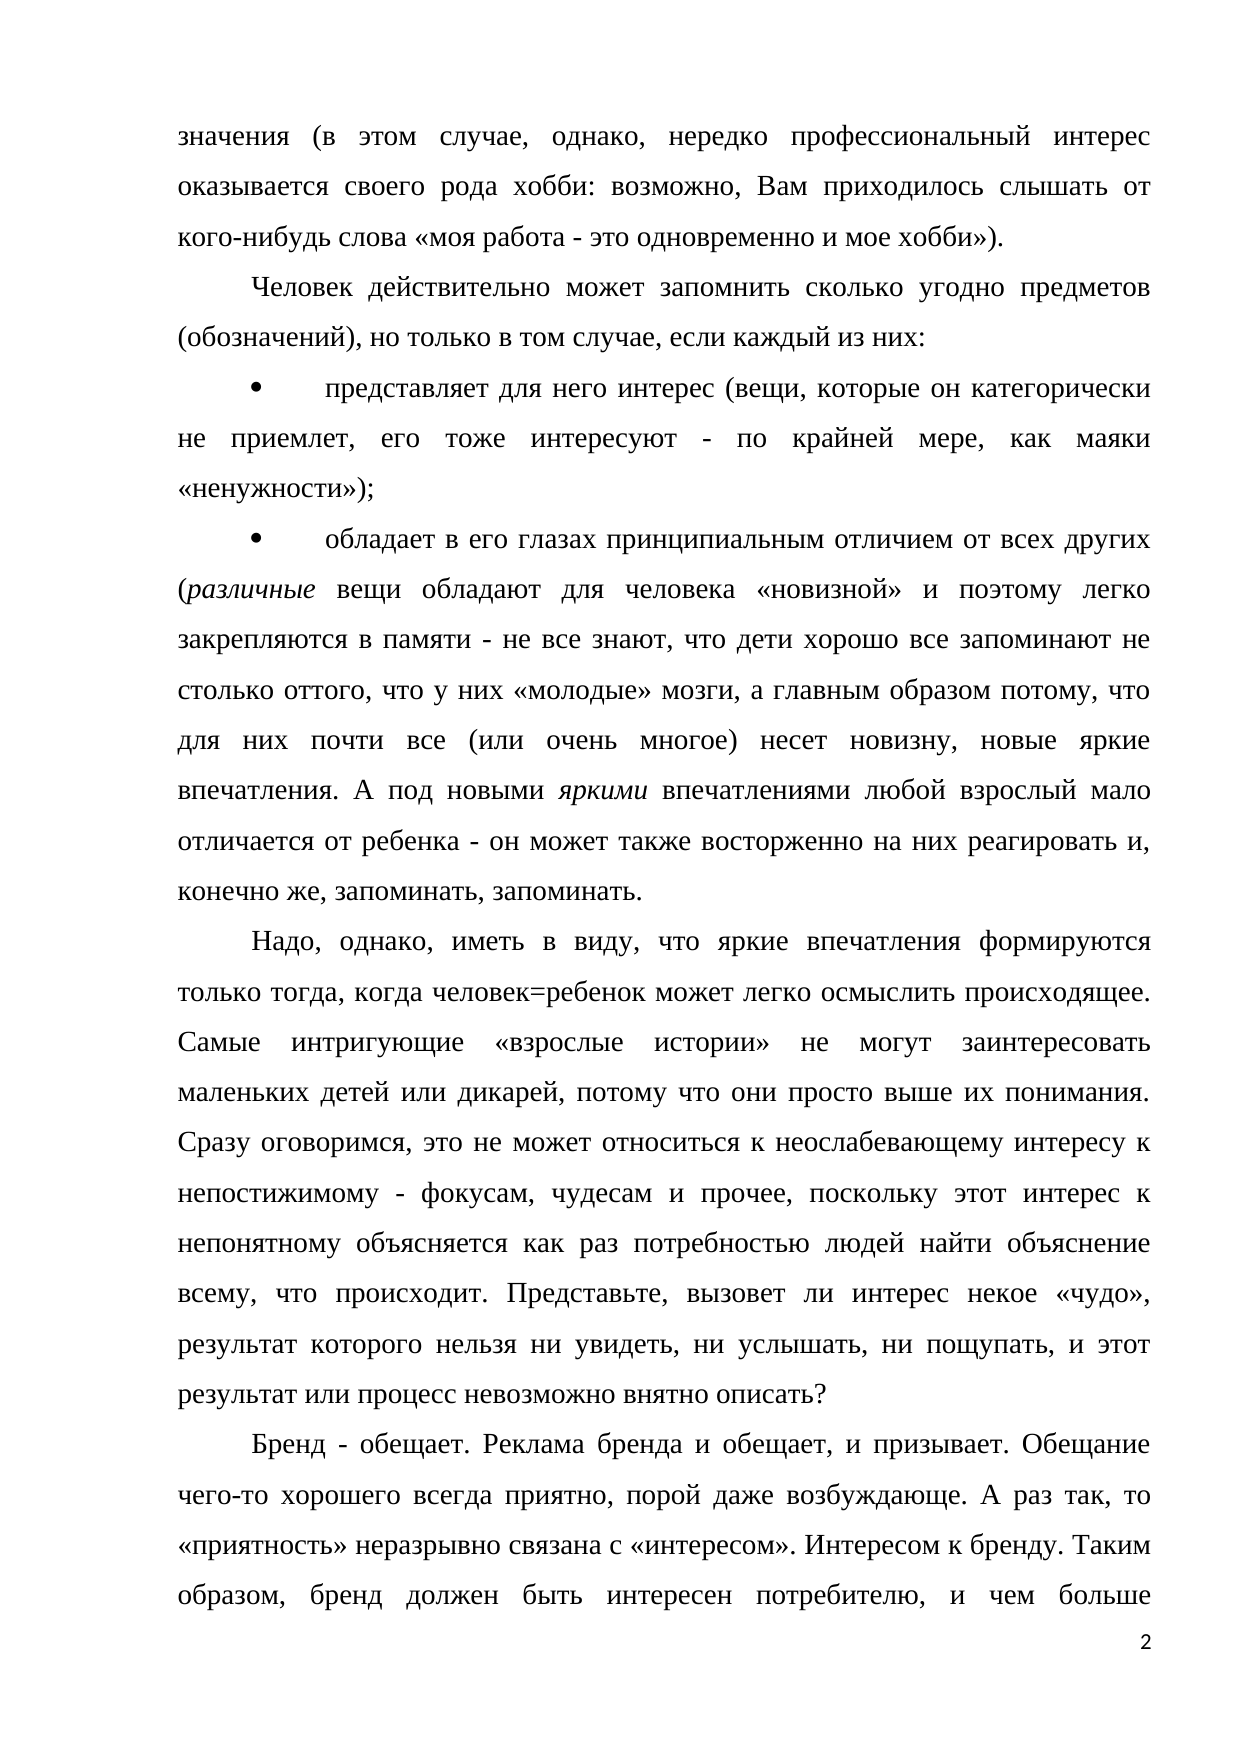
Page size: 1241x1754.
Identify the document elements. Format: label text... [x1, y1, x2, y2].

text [177, 118, 1152, 252]
text Надо, однако, иметь в виду, что яркие впечатления формируются только тогда, когда человек=ребенок может легко осмыслить происходящее. Самые интригующие «взрослые истории» не могут заинтересовать маленьких детей или дикарей, потому что они просто выше их понимания. Сразу оговоримся, это не может относиться к неослабевающему интересу к непостижимому - фокусам, чудесам и прочее, поскольку этот интерес к непонятному объясняется как раз потребностью людей найти объяснение всему, что происходит. Представьте, вызовет ли интерес некое «чудо», результат которого нельзя ни увидеть, ни услышать, ни пощупать, и этот результат или процесс невозможно внятно описать? [177, 923, 1152, 1410]
text Человек действительно может запомнить сколько угодно предметов (обозначений), но только в том случае, если каждый из них: [177, 269, 1152, 353]
list представляет для него интерес (вещи, которые он категорически не приемлет, его тоже интересуют - по крайней мере, как маяки «ненужности»); [177, 370, 1152, 504]
list обладает в его глазах принципиальным отличием от всех других (различные вещи обладают для человека «новизной» и поэтому легко закрепляются в памяти - не все знают, что дети хорошо все запоминают не столько оттого, что у них «молодые» мозги, а главным образом потому, что для них почти все (или очень многое) несет новизну, новые яркие впечатления. А под новыми яркими впечатлениями любой взрослый мало отличается от ребенка - он может также восторженно на них реагировать и, конечно же, запоминать, запоминать. [177, 521, 1152, 907]
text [177, 1426, 1152, 1611]
